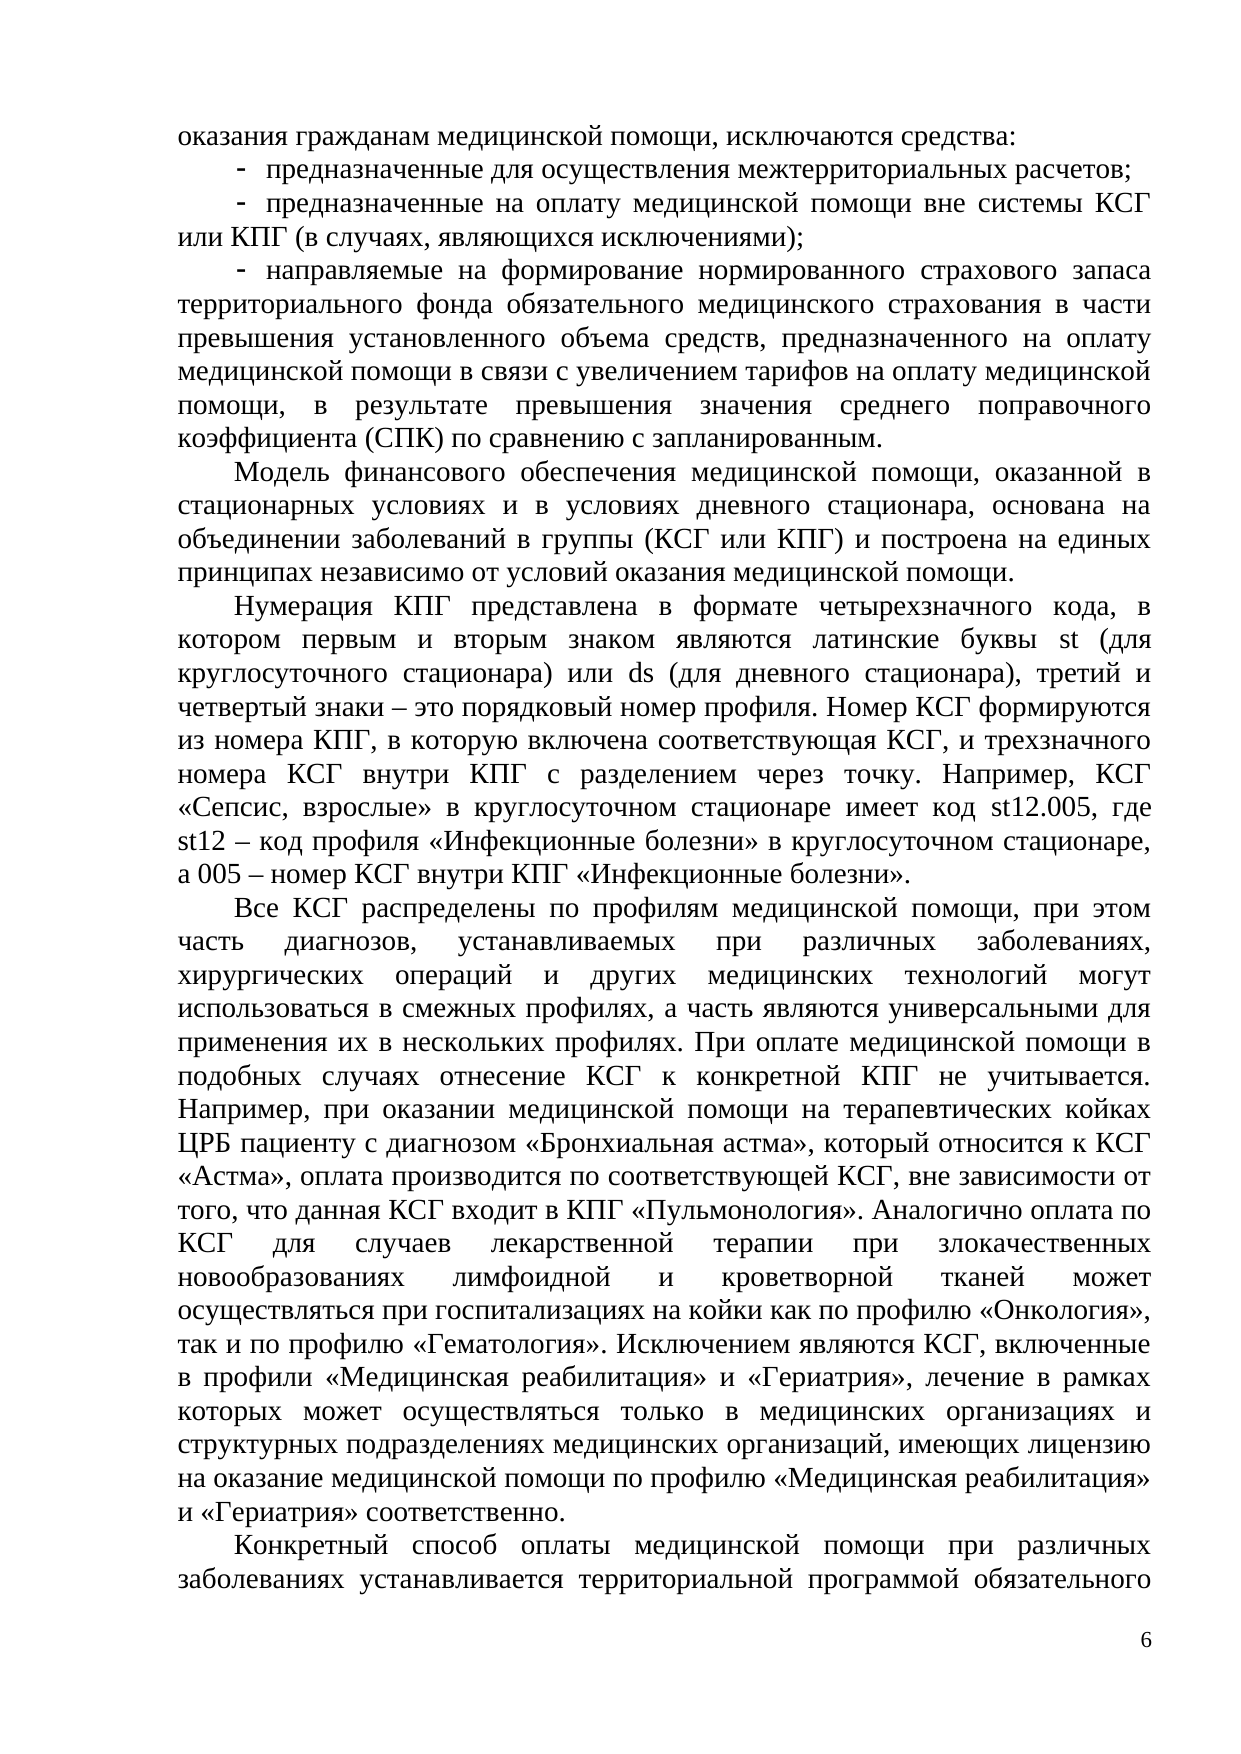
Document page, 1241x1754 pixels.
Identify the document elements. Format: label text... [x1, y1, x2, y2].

list предназначенные на оплату медицинской помощи вне системы КСГ или КПГ (в случаях, являющихся исключениями); [177, 185, 1152, 252]
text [177, 118, 1152, 152]
text Все КСГ распределены по профилям медицинской помощи, при этом часть диагнозов, устанавливаемых при различных заболеваниях, хирургических операций и других медицинских технологий могут использоваться в смежных профилях, а часть являются универсальными для применения их в нескольких профилях. При оплате медицинской помощи в подобных случаях отнесение КСГ к конкретной КПГ не учитывается. Например, при оказании медицинской помощи на терапевтических койках ЦРБ пациенту с диагнозом «Бронхиальная астма», который относится к КСГ «Астма», оплата производится по соответствующей КСГ, вне зависимости от того, что данная КСГ входит в КПГ «Пульмонология». Аналогично оплата по КСГ для случаев лекарственной терапии при злокачественных новообразованиях лимфоидной и кроветворной тканей может осуществляться при госпитализациях на койки как по профилю «Онкология», так и по профилю «Гематология». Исключением являются КСГ, включенные в профили «Медицинская реабилитация» и «Гериатрия», лечение в рамках которых может осуществляться только в медицинских организациях и структурных подразделениях медицинских организаций, имеющих лицензию на оказание медицинской помощи по профилю «Медицинская реабилитация» и «Гериатрия» соответственно. [177, 890, 1152, 1527]
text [177, 1527, 1152, 1594]
text Нумерация КПГ представлена в формате четырехзначного кода, в котором первым и вторым знаком являются латинские буквы st (для круглосуточного стационара) или ds (для дневного стационара), третий и четвертый знаки – это порядковый номер профиля. Номер КСГ формируются из номера КПГ, в которую включена соответствующая КСГ, и трехзначного номера КСГ внутри КПГ с разделением через точку. Например, КСГ «Сепсис, взрослые» в круглосуточном стационаре имеет код st12.005, где st12 – код профиля «Инфекционные болезни» в круглосуточном стационаре, а 005 – номер КСГ внутри КПГ «Инфекционные болезни». [177, 588, 1152, 890]
text Модель финансового обеспечения медицинской помощи, оказанной в стационарных условиях и в условиях дневного стационара, основана на объединении заболеваний в группы (КСГ или КПГ) и построена на единых принципах независимо от условий оказания медицинской помощи. [177, 454, 1152, 588]
list предназначенные для осуществления межтерриториальных расчетов; [177, 152, 1152, 185]
list направляемые на формирование нормированного страхового запаса территориального фонда обязательного медицинского страхования в части превышения установленного объема средств, предназначенного на оплату медицинской помощи в связи с увеличением тарифов на оплату медицинской помощи, в результате превышения значения среднего поправочного коэффициента (СПК) по сравнению с запланированным. [177, 252, 1152, 454]
